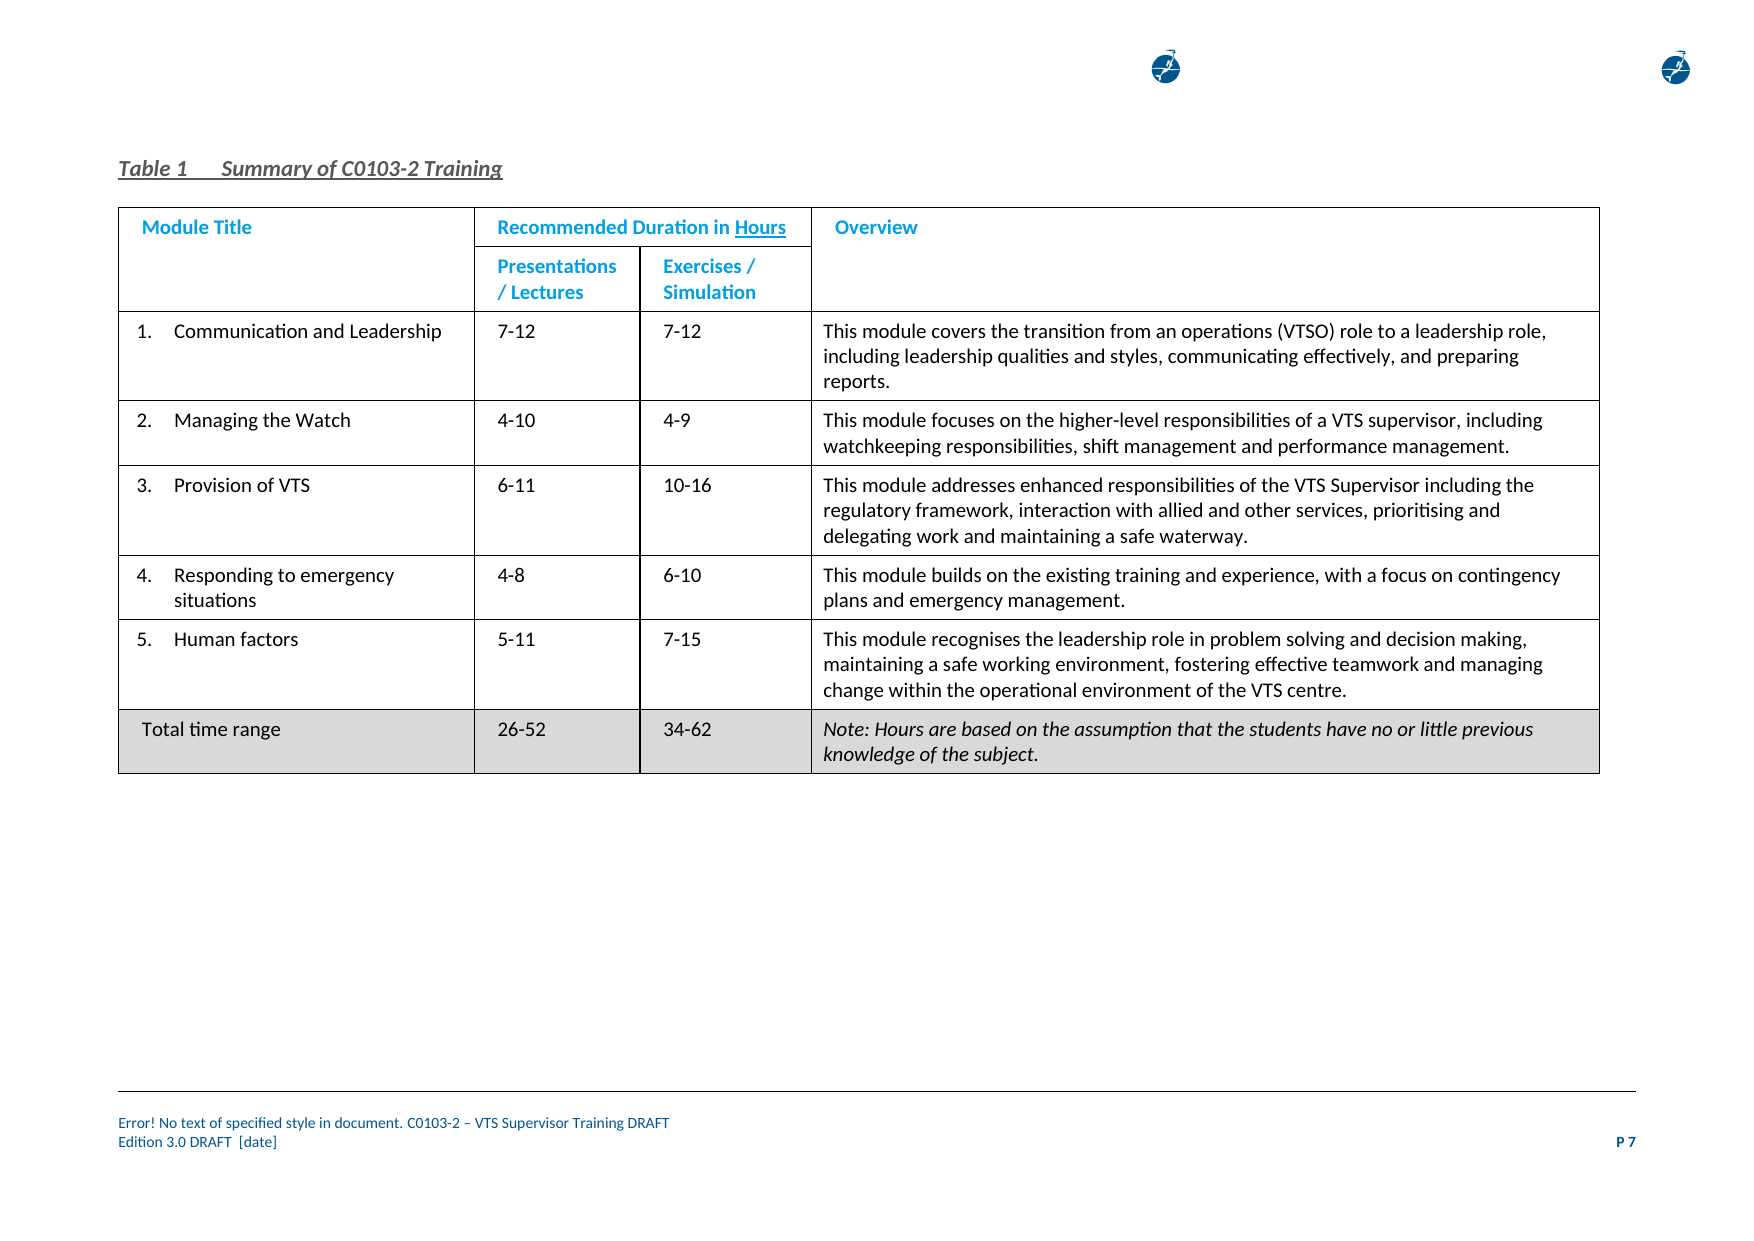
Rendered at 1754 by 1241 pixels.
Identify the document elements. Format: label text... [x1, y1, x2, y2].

picture [1630, 0, 1749, 119]
table_cell This module focuses on the higher-level responsibilities of a VTS supervisor, including watchkeeping responsibilities, shift management and performance management. [812, 401, 1599, 465]
table_cell 4-9 [641, 401, 811, 465]
table_cell 7-15 [641, 620, 811, 709]
table_cell Exercises / Simulation [641, 247, 811, 311]
table_cell Provision of VTS [119, 466, 474, 554]
table_header Overview [812, 208, 1599, 311]
table_cell 10-16 [641, 466, 811, 554]
table_cell 6-11 [475, 466, 639, 554]
table_cell Note: Hours are based on the assumption that the students have no or little previous knowledge of the subject. [812, 710, 1599, 773]
table_header Recommended Duration in Hours [475, 208, 811, 246]
table_cell 5-11 [475, 620, 639, 709]
table_cell This module recognises the leadership role in problem solving and decision making, maintaining a safe working environment, fostering effective teamwork and managing change within the operational environment of the VTS centre. [812, 620, 1599, 709]
table_cell 7-12 [641, 312, 811, 400]
table_cell 7-12 [475, 312, 639, 400]
table_cell 26-52 [475, 710, 639, 773]
table_cell 6-10 [641, 556, 811, 619]
text Summary of C0103-2 Training [118, 154, 1636, 182]
table_cell Communication and Leadership [119, 312, 474, 400]
table_cell 4-10 [475, 401, 639, 465]
table_cell 4-8 [475, 556, 639, 619]
table_cell Managing the Watch [119, 401, 474, 465]
picture [1120, 0, 1239, 118]
table_cell Presentations / Lectures [475, 247, 639, 311]
table_cell This module addresses enhanced responsibilities of the VTS Supervisor including the regulatory framework, interaction with allied and other services, prioritising and delegating work and maintaining a safe waterway. [812, 466, 1599, 554]
table_cell Total time range [119, 710, 474, 773]
table_cell This module builds on the existing training and experience, with a focus on contingency plans and emergency management. [812, 556, 1599, 619]
table_cell Responding to emergency situations [119, 556, 474, 619]
table_cell This module covers the transition from an operations (VTSO) role to a leadership role, including leadership qualities and styles, communicating effectively, and preparing reports. [812, 312, 1599, 400]
table_header Module Title [119, 208, 474, 311]
table_cell Human factors [119, 620, 474, 709]
table_cell 34-62 [641, 710, 811, 773]
